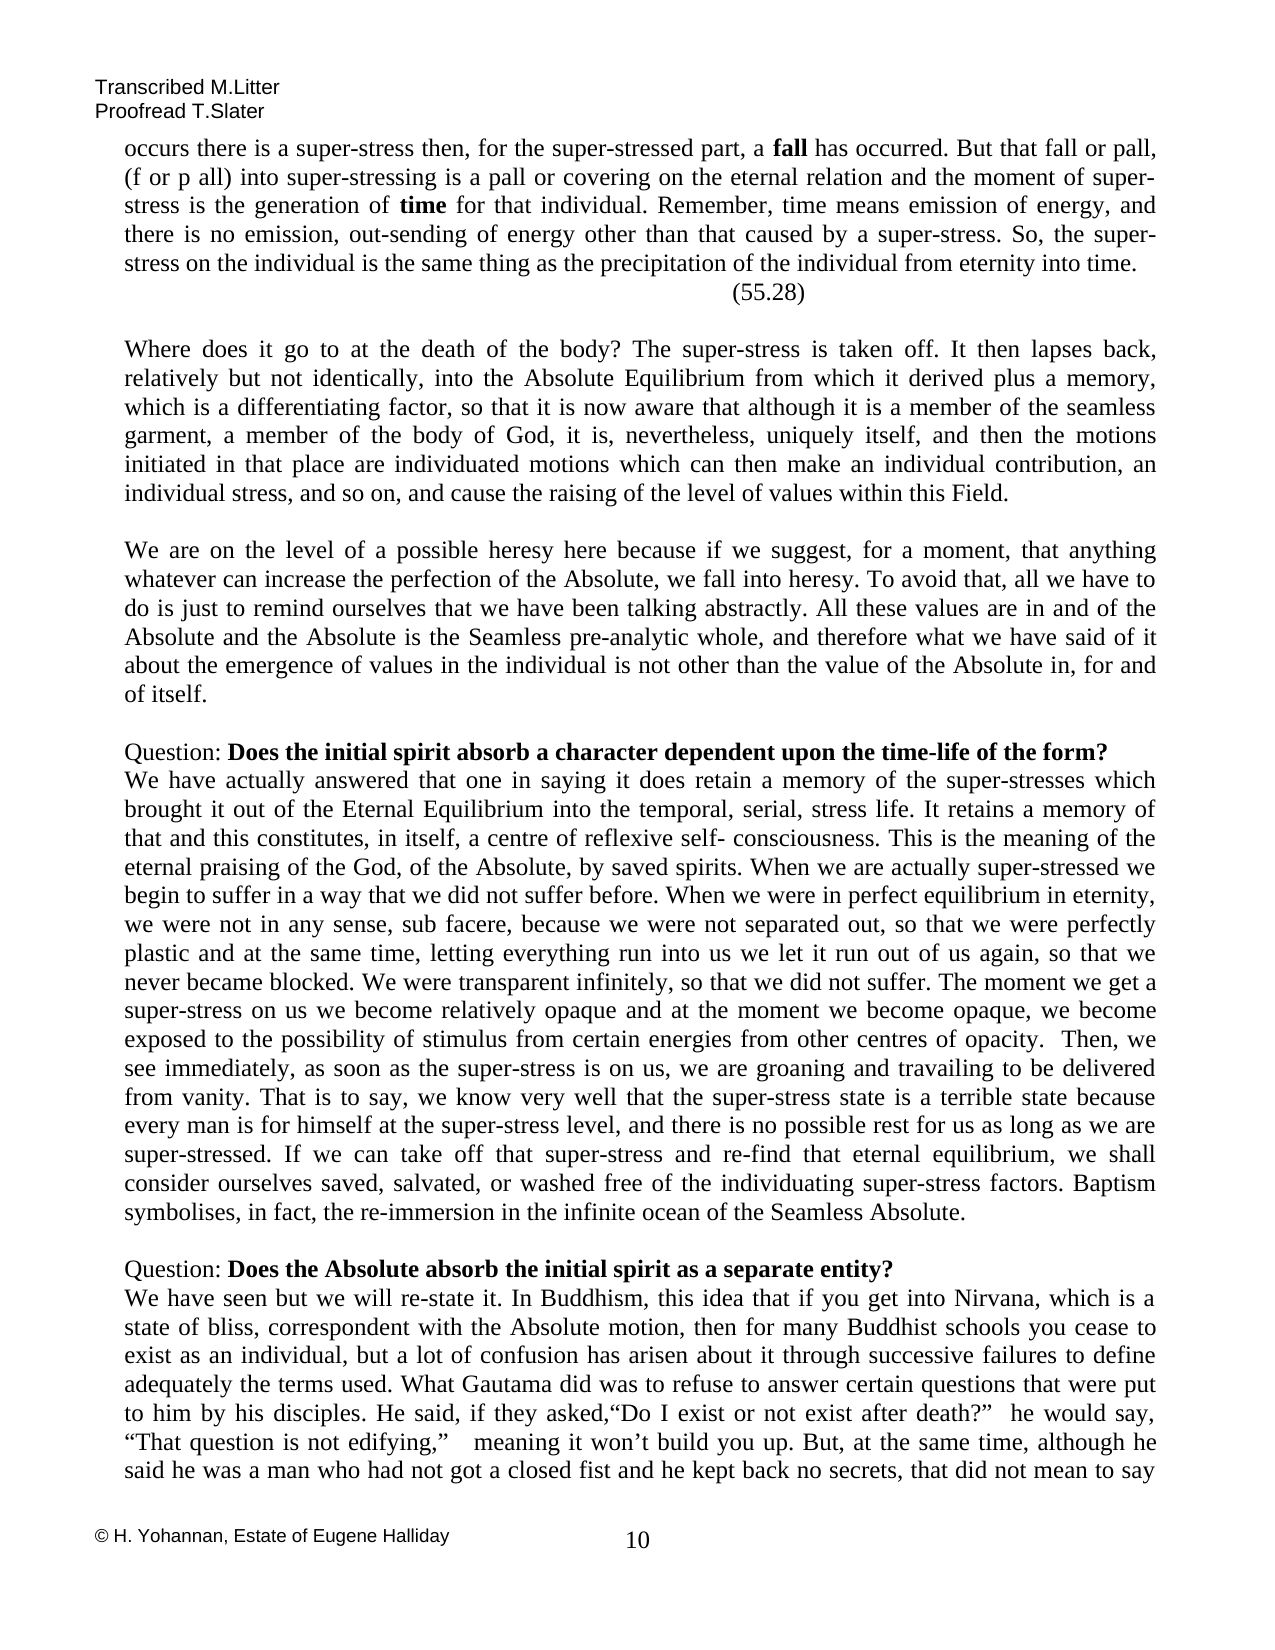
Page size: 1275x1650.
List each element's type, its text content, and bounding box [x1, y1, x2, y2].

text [124, 133, 1158, 305]
text Question: Does the Absolute absorb the initial spirit as a separate entity? [124, 1254, 1158, 1283]
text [124, 1283, 1158, 1484]
text Where does it go to at the death of the body? The super-stress is taken off. It then lapses back, relatively but not identically, into the Absolute Equilibrium from which it derived plus a memory, which is a differentiating factor, so that it is now aware that although it is a member of the seamless garment, a member of the body of God, it is, nevertheless, uniquely itself, and then the motions initiated in that place are individuated motions which can then make an individual contribution, an individual stress, and so on, and cause the raising of the level of values within this Field. [124, 334, 1158, 507]
text We have actually answered that one in saying it does retain a memory of the super-stresses which brought it out of the Eternal Equilibrium into the temporal, serial, stress life. It retains a memory of that and this constitutes, in itself, a centre of reflexive self- consciousness. This is the meaning of the eternal praising of the God, of the Absolute, by saved spirits. When we are actually super-stressed we begin to suffer in a way that we did not suffer before. When we were in perfect equilibrium in eternity, we were not in any sense, sub facere, because we were not separated out, so that we were perfectly plastic and at the same time, letting everything run into us we let it run out of us again, so that we never became blocked. We were transparent infinitely, so that we did not suffer. The moment we get a super-stress on us we become relatively opaque and at the moment we become opaque, we become exposed to the possibility of stimulus from certain energies from other centres of opacity. Then, we see immediately, as soon as the super-stress is on us, we are groaning and travailing to be delivered from vanity. That is to say, we know very well that the super-stress state is a terrible state because every man is for himself at the super-stress level, and there is no possible rest for us as long as we are super-stressed. If we can take off that super-stress and re-find that eternal equilibrium, we shall consider ourselves saved, salvated, or washed free of the individuating super-stress factors. Baptism symbolises, in fact, the re-immersion in the infinite ocean of the Seamless Absolute. [124, 765, 1158, 1225]
text Question: Does the initial spirit absorb a character dependent upon the time-life of the form? [124, 737, 1158, 765]
text We are on the level of a possible heresy here because if we suggest, for a moment, that anything whatever can increase the perfection of the Absolute, we fall into heresy. To avoid that, all we have to do is just to remind ourselves that we have been talking abstractly. All these values are in and of the Absolute and the Absolute is the Seamless pre-analytic whole, and therefore what we have said of it about the emergence of values in the individual is not other than the value of the Absolute in, for and of itself. [124, 535, 1158, 708]
